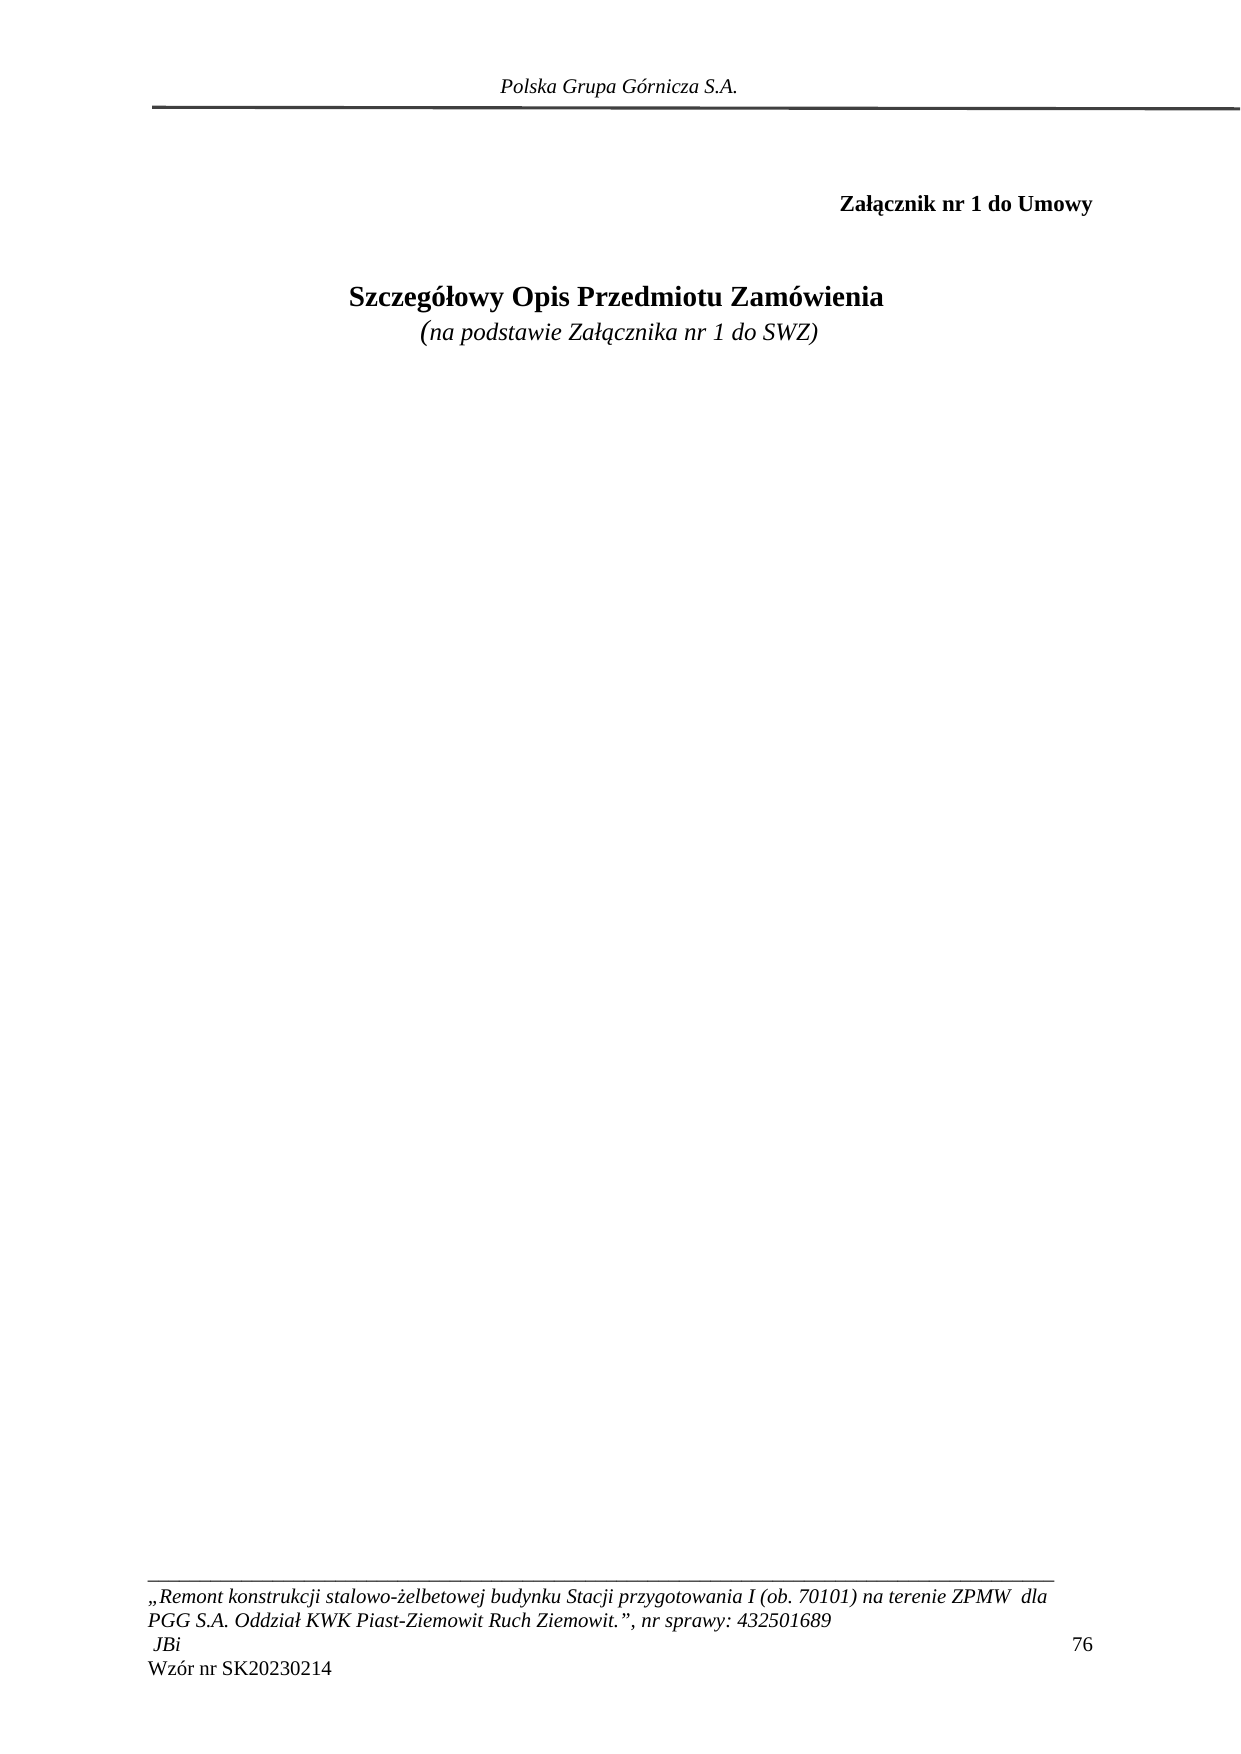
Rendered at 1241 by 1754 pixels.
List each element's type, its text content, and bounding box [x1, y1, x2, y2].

text Szczegółowy Opis Przedmiotu Zamówienia (na podstawie Załącznika nr 1 do SWZ) [148, 279, 1093, 346]
text Załącznik nr 1 do Umowy [148, 190, 1093, 217]
